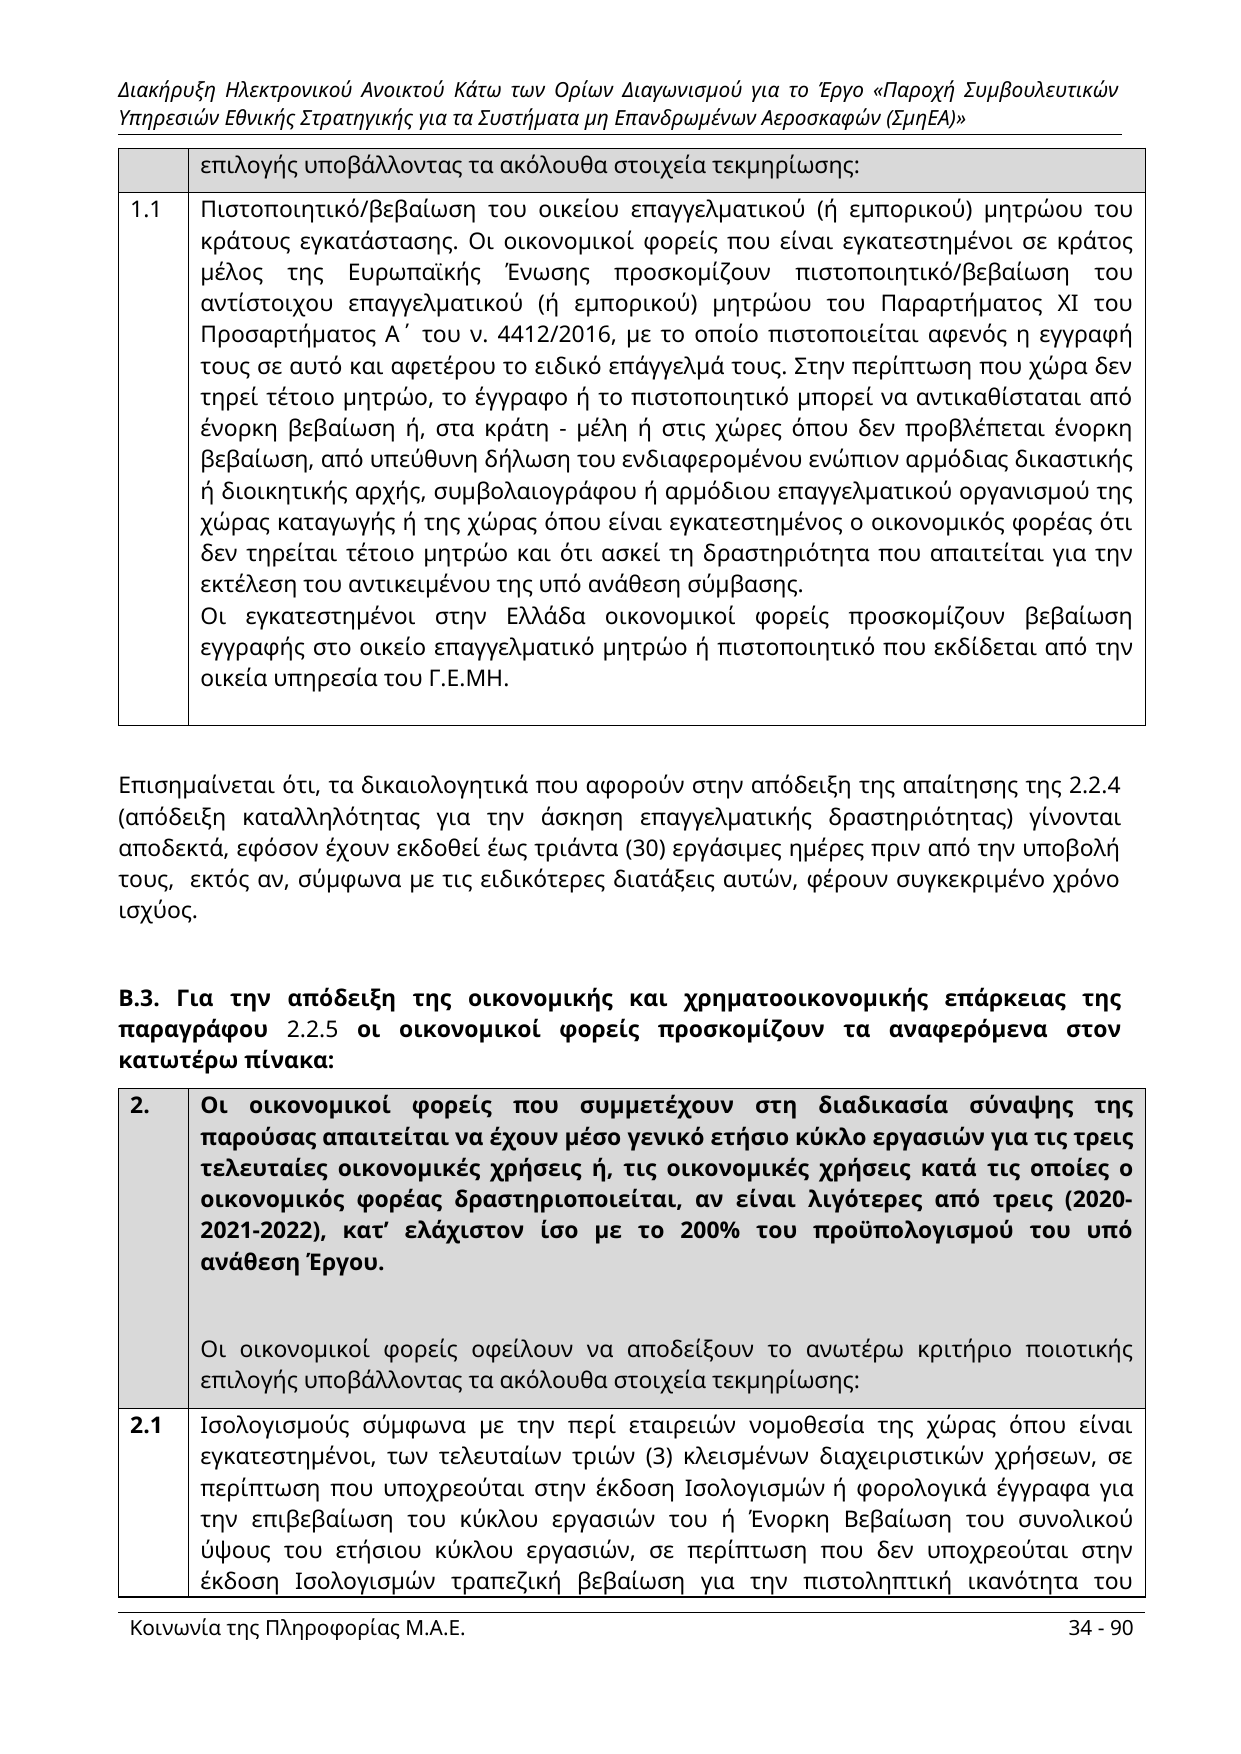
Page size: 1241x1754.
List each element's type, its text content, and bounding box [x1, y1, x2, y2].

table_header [189, 149, 1145, 192]
table_cell 1.1 [119, 193, 188, 724]
text Επισημαίνεται ότι, τα δικαιολογητικά που αφορούν στην απόδειξη της απαίτησης της 2.2.4 (απόδειξη καταλληλότητας για την άσκηση επαγγελματικής δραστηριότητας) γίνονται αποδεκτά, εφόσον έχουν εκδοθεί έως τριάντα (30) εργάσιμες ημέρες πριν από την υποβολή τους, εκτός αν, σύμφωνα με τις ειδικότερες διατάξεις αυτών, φέρουν συγκεκριμένο χρόνο ισχύος. [118, 769, 1122, 926]
table_cell 2.1 [119, 1409, 188, 1596]
table_header Οι οικονομικοί φορείς που συμμετέχουν στη διαδικασία σύναψης της παρούσας απαιτείται να έχουν μέσο γενικό ετήσιο κύκλο εργασιών για τις τρεις τελευταίες οικονομικές χρήσεις ή, τις οικονομικές χρήσεις κατά τις οποίες ο οικονομικός φορέας δραστηριοποιείται, αν είναι λιγότερες από τρεις (2020-2021-2022), κατ’ ελάχιστον ίσο με το 200% του προϋπολογισμού του υπό ανάθεση Έργου. Οι οικονομικοί φορείς οφείλουν να αποδείξουν το ανωτέρω κριτήριο ποιοτικής επιλογής υποβάλλοντας τα ακόλουθα στοιχεία τεκμηρίωσης: [189, 1089, 1145, 1408]
table_cell Πιστοποιητικό/βεβαίωση του οικείου επαγγελματικού (ή εμπορικού) μητρώου του κράτους εγκατάστασης. Οι οικονομικοί φορείς που είναι εγκατεστημένοι σε κράτος μέλος της Ευρωπαϊκής Ένωσης προσκομίζουν πιστοποιητικό/βεβαίωση του αντίστοιχου επαγγελματικού (ή εμπορικού) μητρώου του Παραρτήματος XI του Προσαρτήματος Α΄ του ν. 4412/2016, με το οποίο πιστοποιείται αφενός η εγγραφή τους σε αυτό και αφετέρου το ειδικό επάγγελμά τους. Στην περίπτωση που χώρα δεν τηρεί τέτοιο μητρώο, το έγγραφο ή το πιστοποιητικό μπορεί να αντικαθίσταται από ένορκη βεβαίωση ή, στα κράτη - μέλη ή στις χώρες όπου δεν προβλέπεται ένορκη βεβαίωση, από υπεύθυνη δήλωση του ενδιαφερομένου ενώπιον αρμόδιας δικαστικής ή διοικητικής αρχής, συμβολαιογράφου ή αρμόδιου επαγγελματικού οργανισμού της χώρας καταγωγής ή της χώρας όπου είναι εγκατεστημένος ο οικονομικός φορέας ότι δεν τηρείται τέτοιο μητρώο και ότι ασκεί τη δραστηριότητα που απαιτείται για την εκτέλεση του αντικειμένου της υπό ανάθεση σύμβασης. Οι εγκατεστημένοι στην Ελλάδα οικονομικοί φορείς προσκομίζουν βεβαίωση εγγραφής στο οικείο επαγγελματικό μητρώο ή πιστοποιητικό που εκδίδεται από την οικεία υπηρεσία του Γ.Ε.ΜΗ. [189, 193, 1145, 724]
table_header 2. [119, 1089, 188, 1408]
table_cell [189, 1409, 1145, 1596]
table_header 1. [119, 149, 188, 192]
text Β.3. Για την απόδειξη της οικονομικής και χρηματοοικονομικής επάρκειας της παραγράφου 2.2.5 οι οικονομικοί φορείς προσκομίζουν τα αναφερόμενα στον κατωτέρω πίνακα: [118, 982, 1122, 1076]
